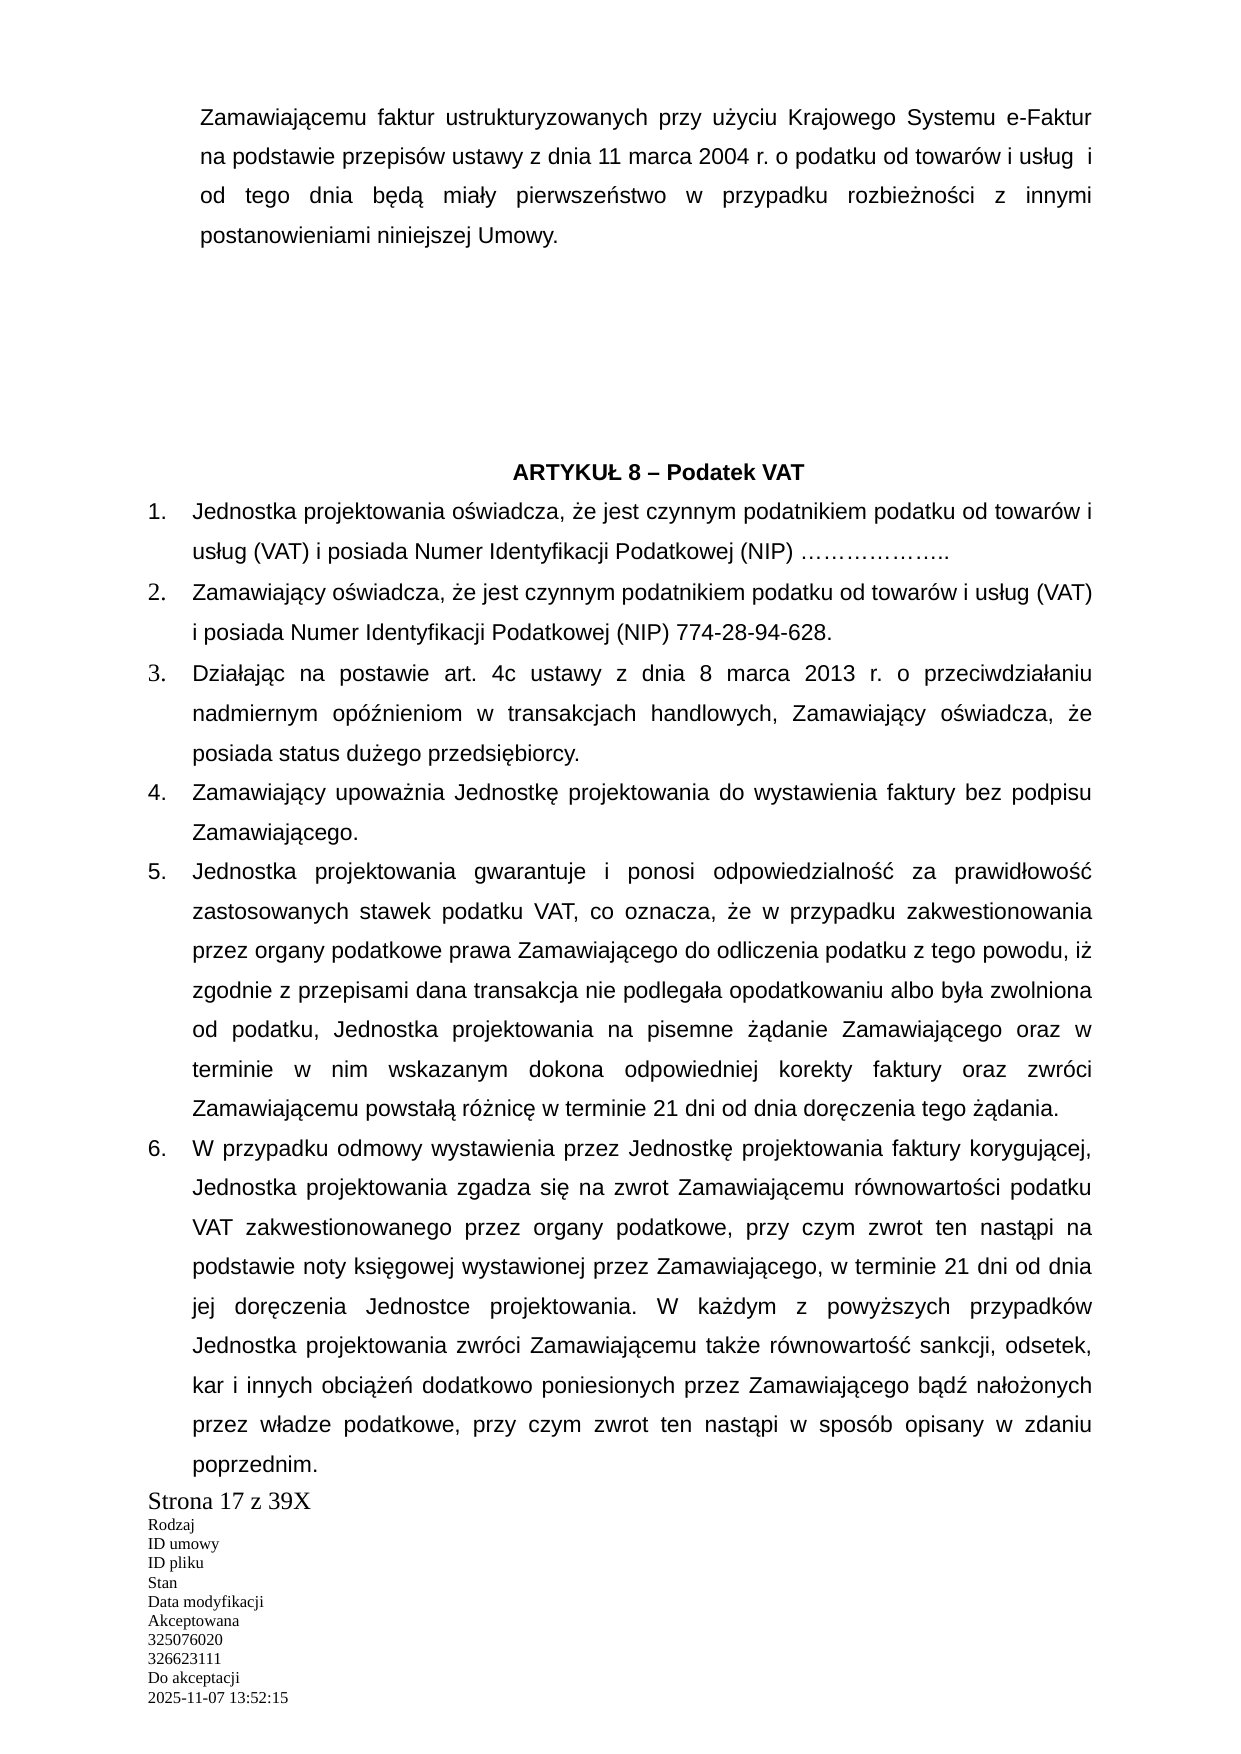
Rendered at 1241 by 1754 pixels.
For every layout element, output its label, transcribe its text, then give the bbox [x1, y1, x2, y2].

list Zamawiający upoważnia Jednostkę projektowania do wystawienia faktury bez podpisu Zamawiającego. [148, 779, 1093, 845]
list Jednostka projektowania gwarantuje i ponosi odpowiedzialność za prawidłowość zastosowanych stawek podatku VAT, co oznacza, że w przypadku zakwestionowania przez organy podatkowe prawa Zamawiającego do odliczenia podatku z tego powodu, iż zgodnie z przepisami dana transakcja nie podlegała opodatkowaniu albo była zwolniona od podatku, Jednostka projektowania na pisemne żądanie Zamawiającego oraz w terminie w nim wskazanym dokona odpowiedniej korekty faktury oraz zwróci Zamawiającemu powstałą różnicę w terminie 21 dni od dnia doręczenia tego żądania. [148, 858, 1093, 1122]
list Zamawiający oświadcza, że jest czynnym podatnikiem podatku od towarów i usług (VAT) i posiada Numer Identyfikacji Podatkowej (NIP) 774-28-94-628. [148, 577, 1093, 645]
text ARTYKUŁ 8 – Podatek VAT [224, 459, 1093, 485]
list W przypadku odmowy wystawienia przez Jednostkę projektowania faktury korygującej, Jednostka projektowania zgadza się na zwrot Zamawiającemu równowartości podatku VAT zakwestionowanego przez organy podatkowe, przy czym zwrot ten nastąpi na podstawie noty księgowej wystawionej przez Zamawiającego, w terminie 21 dni od dnia jej doręczenia Jednostce projektowania. W każdym z powyższych przypadków Jednostka projektowania zwróci Zamawiającemu także równowartość sankcji, odsetek, kar i innych obciążeń dodatkowo poniesionych przez Zamawiającego bądź nałożonych przez władze podatkowe, przy czym zwrot ten nastąpi w sposób opisany w zdaniu poprzednim. [148, 1135, 1093, 1477]
list Jednostka projektowania oświadcza, że jest czynnym podatnikiem podatku od towarów i usług (VAT) i posiada Numer Identyfikacji Podatkowej (NIP) ……………….. [148, 498, 1093, 564]
list Działając na postawie art. 4c ustawy z dnia 8 marca 2013 r. o przeciwdziałaniu nadmiernym opóźnieniom w transakcjach handlowych, Zamawiający oświadcza, że posiada status dużego przedsiębiorcy. [148, 658, 1093, 766]
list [162, 103, 1093, 248]
